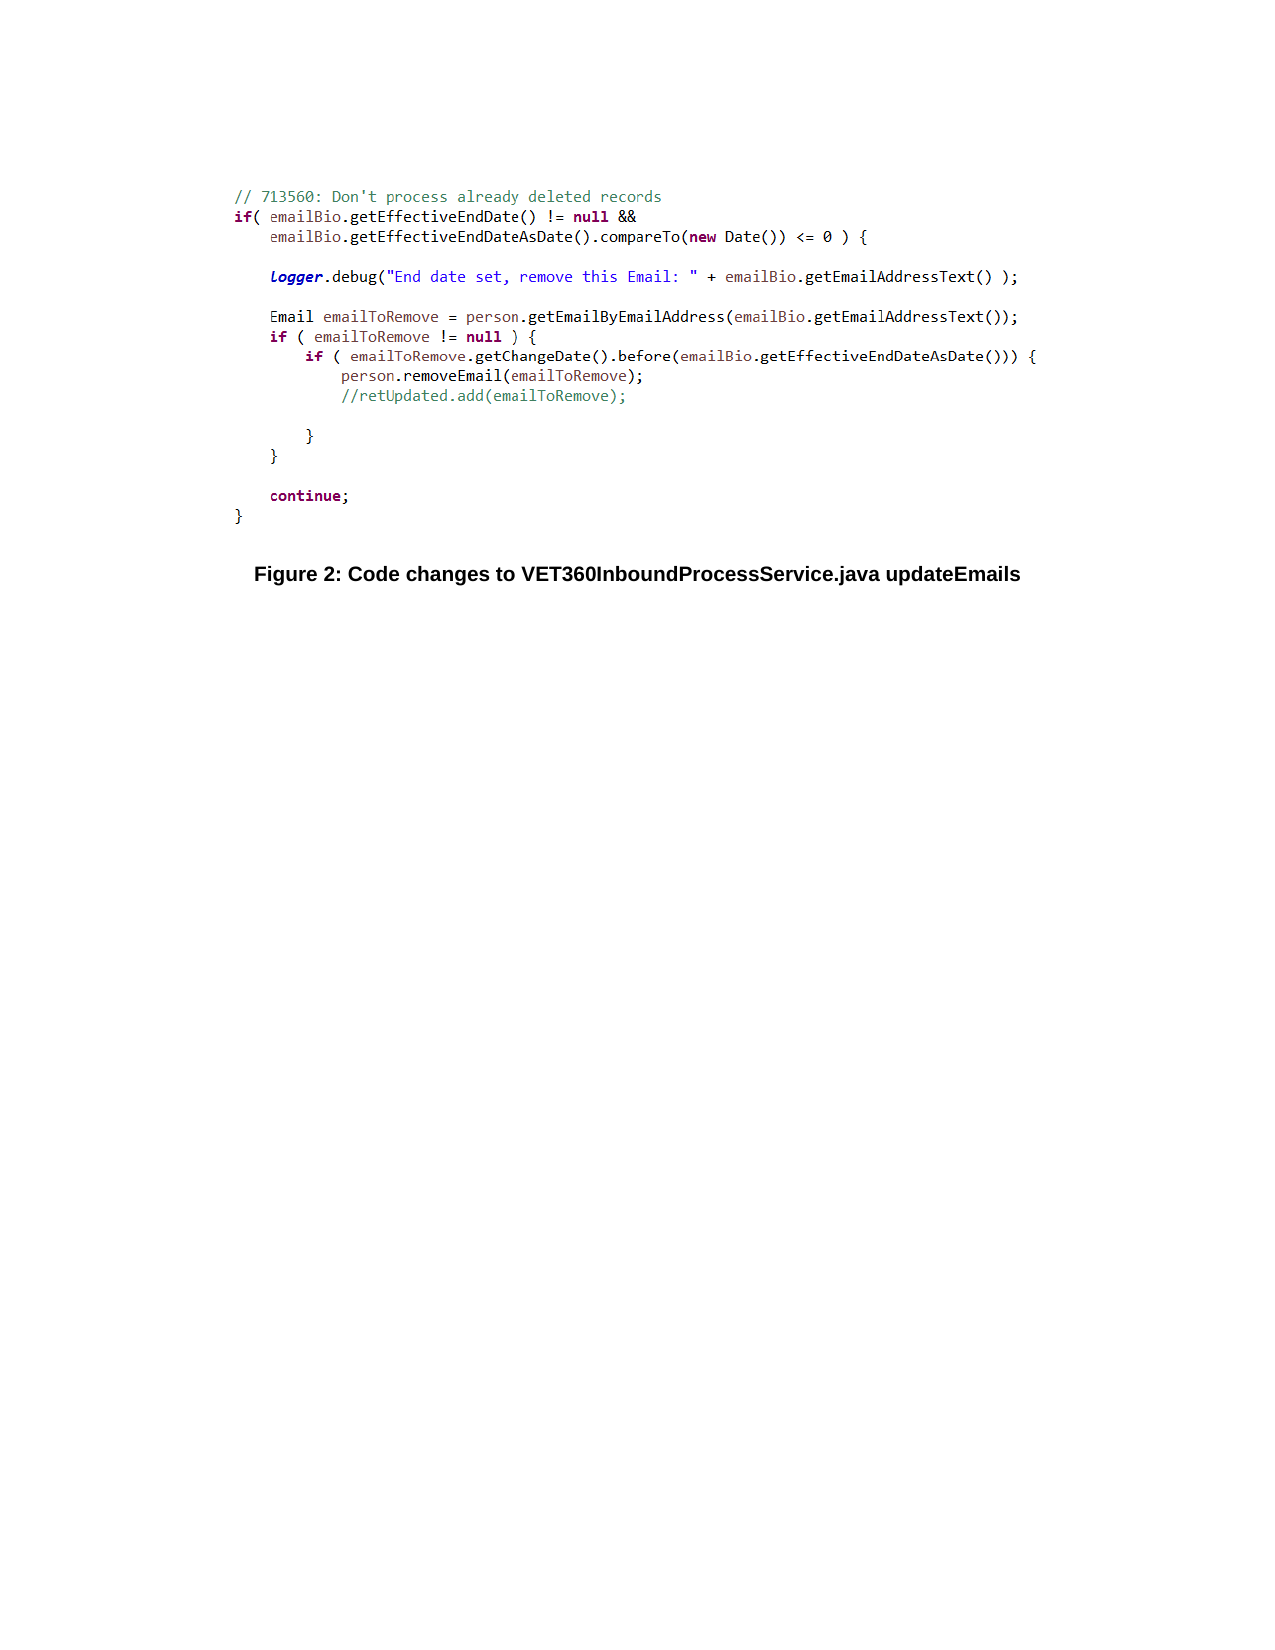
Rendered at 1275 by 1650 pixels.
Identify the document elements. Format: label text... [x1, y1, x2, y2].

picture [150, 184, 1125, 534]
text Figure 2: Code changes to VET360InboundProcessService.java updateEmails [150, 562, 1125, 586]
